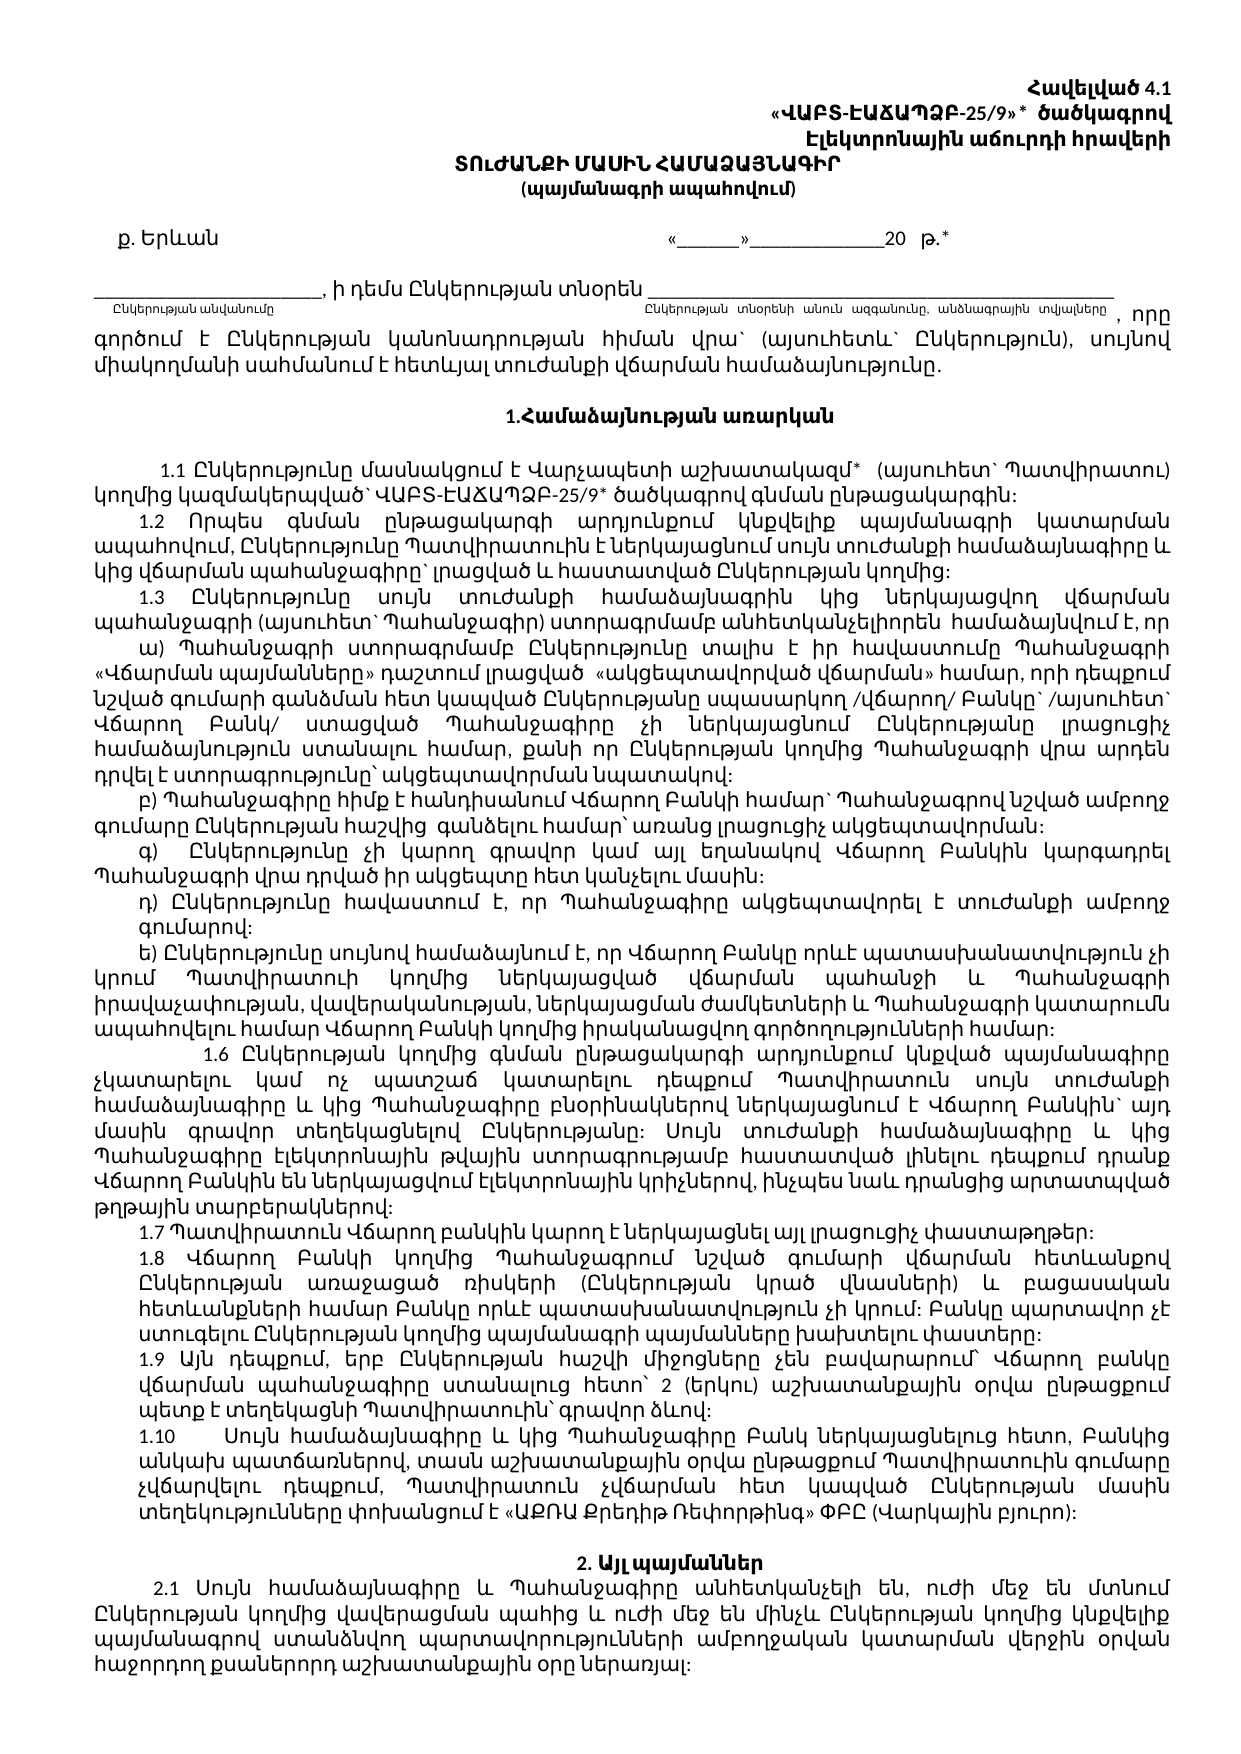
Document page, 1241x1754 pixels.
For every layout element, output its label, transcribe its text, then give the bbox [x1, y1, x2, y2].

text ______________________, ի դեմս Ընկերության տնօրեն _____________________________________________ [94, 276, 1171, 301]
text Հավելված 4.1 [94, 75, 1171, 100]
text 2. Այլ պայմաններ [169, 1550, 1171, 1575]
text 1.9 Այն դեպքում, երբ Ընկերության հաշվի միջոցները չեն բավարարում՝ Վճարող բանկը վճարման պահանջագիրը ստանալուց հետո՝ 2 (երկու) աշխատանքային օրվա ընթացքում պետք է տեղեկացնի Պատվիրատուին՝ գրավոր ձևով: [138, 1347, 1171, 1423]
text «ՎԱԲՏ-ԷԱՃԱՊՁԲ-25/9»* ծածկագրով [94, 100, 1171, 126]
text բ) Պահանջագիրը հիմք է հանդիսանում Վճարող Բանկի համար` Պահանջագրով նշված ամբողջ գումարը Ընկերության հաշվից գանձելու համար՝ առանց լրացուցիչ ակցեպտավորման: [94, 787, 1171, 838]
text 2.1 Սույն համաձայնագիրը և Պահանջագիրը անհետկանչելի են, ուժի մեջ են մտնում Ընկերության կողմից վավերացման պահից և ուժի մեջ են մինչև Ընկերության կողմից կնքվելիք պայմանագրով ստանձնվող պարտավորությունների ամբողջական կատարման վերջին օրվան հաջորդող քսաներորդ աշխատանքային օրը ներառյալ: [94, 1575, 1171, 1677]
text ք. Երևան «______»_____________20 թ.* [94, 225, 1171, 250]
text 1.2 Որպես գնման ընթացակարգի արդյունքում կնքվելիք պայմանագրի կատարման ապահովում, Ընկերությունը Պատվիրատուին է ներկայացնում սույն տուժանքի համաձայնագիրը և կից վճարման պահանջագիրը` լրացված և հաստատված Ընկերության կողմից: [94, 508, 1171, 584]
text ե) Ընկերությունը սույնով համաձայնում է, որ Վճարող Բանկը որևէ պատասխանատվություն չի կրում Պատվիրատուի կողմից ներկայացված վճարման պահանջի և Պահանջագրի իրավաչափության, վավերականության, ներկայացման ժամկետների և Պահանջագրի կատարումն ապահովելու համար Վճարող Բանկի կողմից իրականացվող գործողությունների համար: [94, 940, 1171, 1042]
text գ) Ընկերությունը չի կարող գրավոր կամ այլ եղանակով Վճարող Բանկին կարգադրել Պահանջագրի վրա դրված իր ակցեպտը հետ կանչելու մասին: [94, 838, 1171, 889]
text 1.7 Պատվիրատուն Վճարող բանկին կարող է ներկայացնել այլ լրացուցիչ փաստաթղթեր: [138, 1219, 1171, 1245]
text 1.6 Ընկերության կողմից գնման ընթացակարգի արդյունքում կնքված պայմանագիրը չկատարելու կամ ոչ պատշաճ կատարելու դեպքում Պատվիրատուն սույն տուժանքի համաձայնագիրը և կից Պահանջագիրը բնօրինակներով ներկայացնում է Վճարող Բանկին` այդ մասին գրավոր տեղեկացնելով Ընկերությանը: Սույն տուժանքի համաձայնագիրը և կից Պահանջագիրը էլեկտրոնային թվային ստորագրությամբ հաստատված լինելու դեպքում դրանք Վճարող Բանկին են ներկայացվում էլեկտրոնային կրիչներով, ինչպես նաև դրանցից արտատպված թղթային տարբերակներով: [94, 1042, 1171, 1219]
text 1.1 Ընկերությունը մասնակցում է Վարչապետի աշխատակազմ* (այսուհետ` Պատվիրատու) կողմից կազմակերպված` ՎԱԲՏ-ԷԱՃԱՊՁԲ-25/9* ծածկագրով գնման ընթացակարգին: [94, 457, 1171, 508]
text 1.Համաձայնության առարկան [169, 403, 1171, 428]
text Ընկերության անվանումը Ընկերության տնօրենի անուն ազգանունը, անձնագրային տվյալները , որը գործում է Ընկերության կանոնադրության հիման վրա` (այսուհետև` Ընկերություն), սույնով միակողմանի սահմանում է հետևյալ տուժանքի վճարման համաձայնությունը. [94, 301, 1171, 377]
text (պայմանագրի ապահովում) [94, 177, 1171, 199]
text 1.10 Սույն համաձայնագիրը և կից Պահանջագիրը Բանկ ներկայացնելուց հետո, Բանկից անկախ պատճառներով, տասն աշխատանքային օրվա ընթացքում Պատվիրատուին գումարը չվճարվելու դեպքում, Պատվիրատուն չվճարման հետ կապված Ընկերության մասին տեղեկությունները փոխանցում է «ԱՔՌԱ Քրեդիթ Ռեփորթինգ» ՓԲԸ (Վարկային բյուրո): [138, 1423, 1171, 1524]
text ՏՈւԺԱՆՔԻ ՄԱՍԻՆ ՀԱՄԱՁԱՅՆԱԳԻՐ [94, 151, 1171, 177]
text 1.8 Վճարող Բանկի կողմից Պահանջագրում նշված գումարի վճարման հետևանքով Ընկերության առաջացած ռիսկերի (Ընկերության կրած վնասների) և բացասական հետևանքների համար Բանկը որևէ պատասխանատվություն չի կրում: Բանկը պարտավոր չէ ստուգելու Ընկերության կողմից պայմանագրի պայմանները խախտելու փաստերը: [138, 1245, 1171, 1347]
text 1.3 Ընկերությունը սույն տուժանքի համաձայնագրին կից ներկայացվող վճարման պահանջագրի (այսուհետ` Պահանջագիր) ստորագրմամբ անհետկանչելիորեն համաձայնվում է, որ [94, 584, 1171, 635]
text Էլեկտրոնային աճուրդի հրավերի [94, 126, 1171, 151]
text ա) Պահանջագրի ստորագրմամբ Ընկերությունը տալիս է իր հավաստումը Պահանջագրի «Վճարման պայմանները» դաշտում լրացված «ակցեպտավորված վճարման» համար, որի դեպքում նշված գումարի գանձման հետ կապված Ընկերությանը սպասարկող /վճարող/ Բանկը` /այսուհետ` Վճարող Բանկ/ ստացված Պահանջագիրը չի ներկայացնում Ընկերությանը լրացուցիչ համաձայնություն ստանալու համար, քանի որ Ընկերության կողմից Պահանջագրի վրա արդեն դրվել է ստորագրությունը՝ ակցեպտավորման նպատակով: [94, 635, 1171, 787]
text դ) Ընկերությունը հավաստում է, որ Պահանջագիրը ակցեպտավորել է տուժանքի ամբողջ գումարով: [138, 889, 1171, 940]
